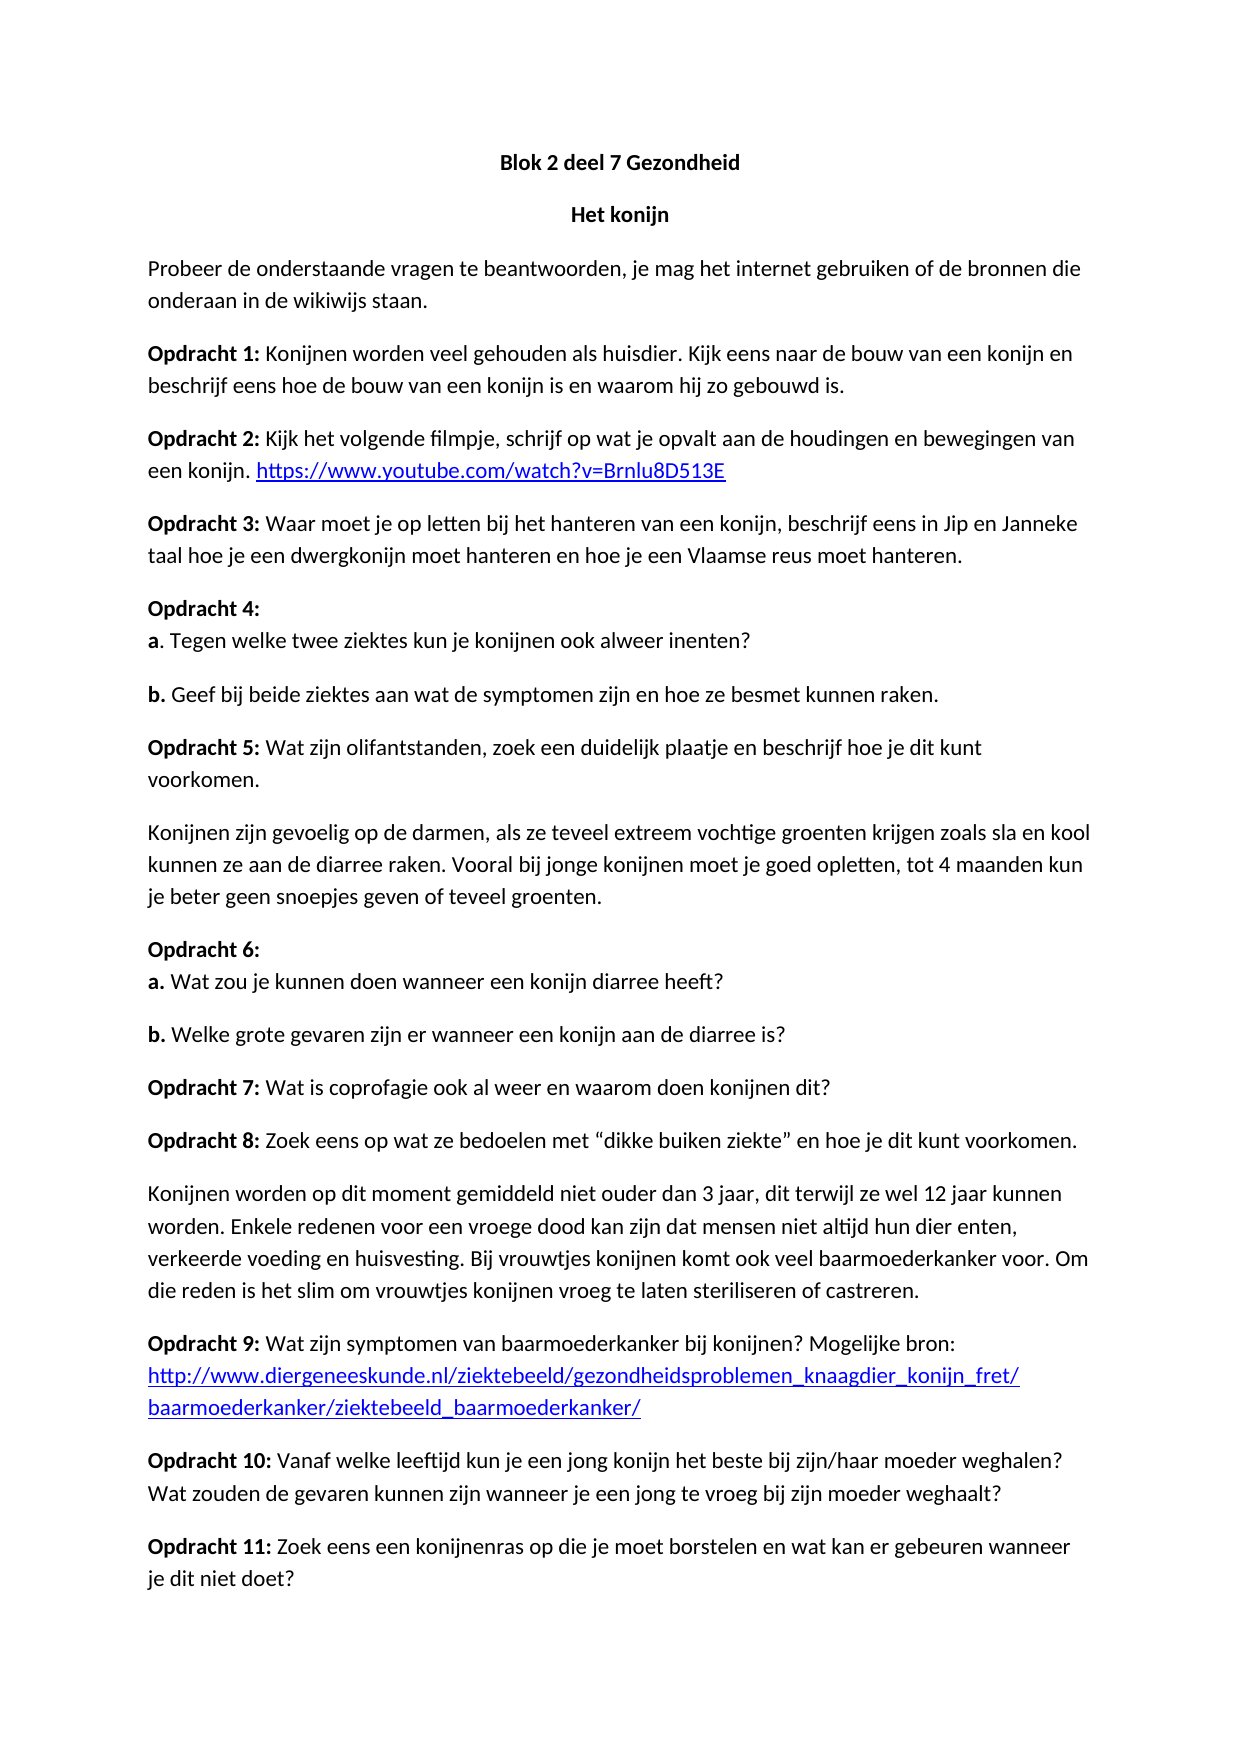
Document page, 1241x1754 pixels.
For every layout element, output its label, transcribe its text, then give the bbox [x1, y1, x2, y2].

text b. Welke grote gevaren zijn er wanneer een konijn aan de diarree is? [148, 1021, 1093, 1048]
text Opdracht 3: Waar moet je op letten bij het hanteren van een konijn, beschrijf eens in Jip en Janneke taal hoe je een dwergkonijn moet hanteren en hoe je een Vlaamse reus moet hanteren. [148, 509, 1093, 569]
text Probeer de onderstaande vragen te beantwoorden, je mag het internet gebruiken of de bronnen die onderaan in de wikiwijs staan. [148, 254, 1093, 314]
text Konijnen worden op dit moment gemiddeld niet ouder dan 3 jaar, dit terwijl ze wel 12 jaar kunnen worden. Enkele redenen voor een vroege dood kan zijn dat mensen niet altijd hun dier enten, verkeerde voeding en huisvesting. Bij vrouwtjes konijnen komt ook veel baarmoederkanker voor. Om die reden is het slim om vrouwtjes konijnen vroeg te laten steriliseren of castreren. [148, 1179, 1093, 1304]
text Opdracht 5: Wat zijn olifantstanden, zoek een duidelijk plaatje en beschrijf hoe je dit kunt voorkomen. [148, 733, 1093, 793]
text Opdracht 2: Kijk het volgende filmpje, schrijf op wat je opvalt aan de houdingen en bewegingen van een konijn. https://www.youtube.com/watch?v=Brnlu8D513E [148, 424, 1093, 484]
text b. Geef bij beide ziektes aan wat de symptomen zijn en hoe ze besmet kunnen raken. [148, 680, 1093, 708]
text Opdracht 4: a. Tegen welke twee ziektes kun je konijnen ook alweer inenten? [148, 594, 1093, 655]
text Het konijn [148, 201, 1093, 229]
text Konijnen zijn gevoelig op de darmen, als ze teveel extreem vochtige groenten krijgen zoals sla en kool kunnen ze aan de diarree raken. Vooral bij jonge konijnen moet je goed opletten, tot 4 maanden kun je beter geen snoepjes geven of teveel groenten. [148, 818, 1093, 910]
text Opdracht 9: Wat zijn symptomen van baarmoederkanker bij konijnen? Mogelijke bron: http://www.diergeneeskunde.nl/ziektebeeld/gezondheidsproblemen_knaagdier_konijn_fret/baarmoederkanker/ziektebeeld_baarmoederkanker/ [148, 1329, 1093, 1422]
text Opdracht 11: Zoek eens een konijnenras op die je moet borstelen en wat kan er gebeuren wanneer je dit niet doet? [148, 1532, 1093, 1592]
text Opdracht 10: Vanaf welke leeftijd kun je een jong konijn het beste bij zijn/haar moeder weghalen? Wat zouden de gevaren kunnen zijn wanneer je een jong te vroeg bij zijn moeder weghaalt? [148, 1447, 1093, 1507]
text Opdracht 6: a. Wat zou je kunnen doen wanneer een konijn diarree heeft? [148, 935, 1093, 996]
text Blok 2 deel 7 Gezondheid [148, 148, 1093, 176]
text Opdracht 1: Konijnen worden veel gehouden als huisdier. Kijk eens naar de bouw van een konijn en beschrijf eens hoe de bouw van een konijn is en waarom hij zo gebouwd is. [148, 339, 1093, 399]
text Opdracht 7: Wat is coprofagie ook al weer en waarom doen konijnen dit? [148, 1073, 1093, 1102]
text Opdracht 8: Zoek eens op wat ze bedoelen met “dikke buiken ziekte” en hoe je dit kunt voorkomen. [148, 1127, 1093, 1154]
